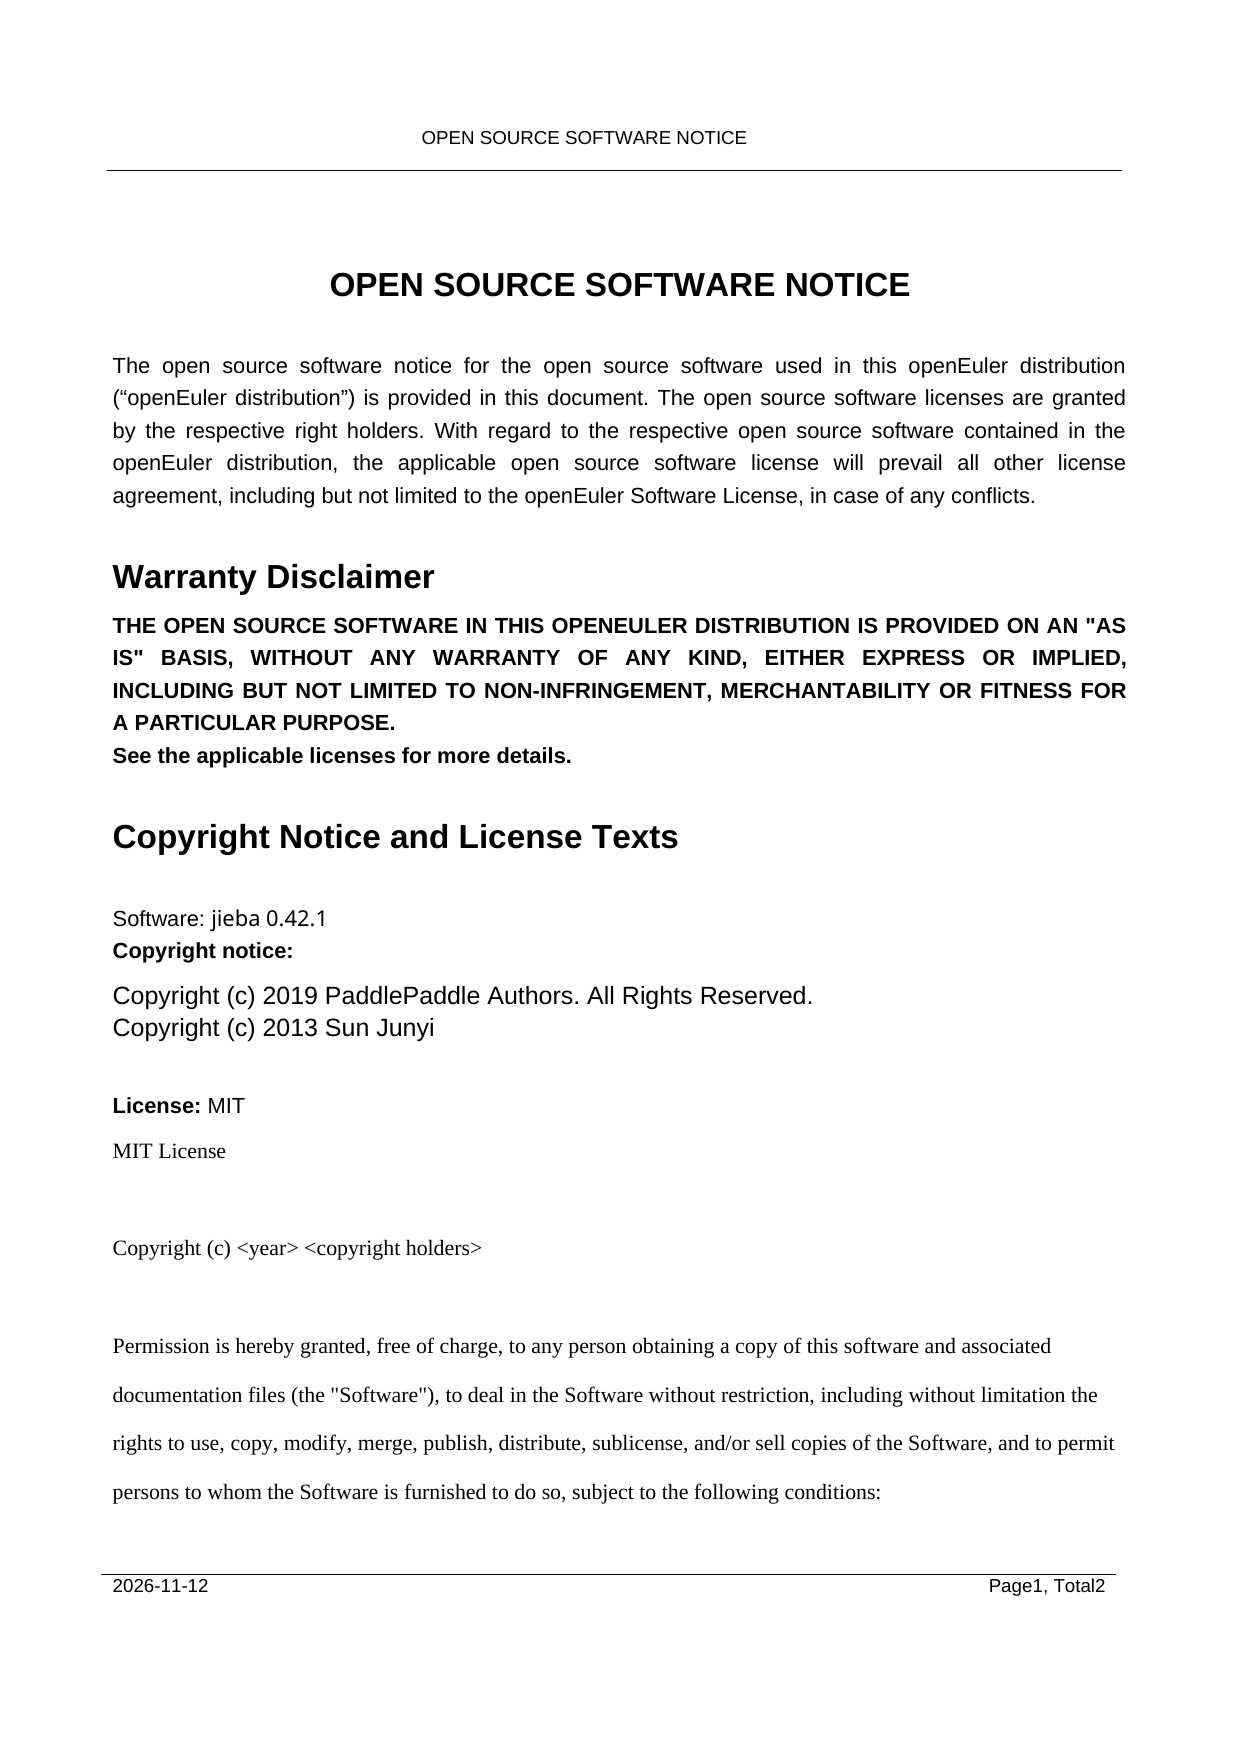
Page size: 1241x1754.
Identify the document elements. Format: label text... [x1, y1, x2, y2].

text Copyright notice: [112, 934, 1128, 966]
text Warranty Disclaimer [112, 544, 1128, 609]
text THE OPEN SOURCE SOFTWARE IN THIS OPENEULER DISTRIBUTION IS PROVIDED ON AN "AS IS" BASIS, WITHOUT ANY WARRANTY OF ANY KIND, EITHER EXPRESS OR IMPLIED, INCLUDING BUT NOT LIMITED TO NON-INFRINGEMENT, MERCHANTABILITY OR FITNESS FOR A PARTICULAR PURPOSE. See the applicable licenses for more details. [112, 609, 1128, 771]
text Software: jieba 0.42.1 [112, 901, 1128, 934]
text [112, 1134, 1128, 1508]
text Copyright (c) 2013 Sun Junyi [112, 1012, 1128, 1044]
text OPEN SOURCE SOFTWARE NOTICE [112, 251, 1128, 316]
text Copyright (c) 2019 PaddlePaddle Authors. All Rights Reserved. [112, 979, 1128, 1012]
text License: MIT [112, 1089, 1128, 1122]
text The open source software notice for the open source software used in this openEuler distribution (“openEuler distribution”) is provided in this document. The open source software licenses are granted by the respective right holders. With regard to the respective open source software contained in the openEuler distribution, the applicable open source software license will prevail all other license agreement, including but not limited to the openEuler Software License, in case of any conflicts. [112, 349, 1128, 511]
text Copyright Notice and License Texts [112, 804, 1128, 869]
